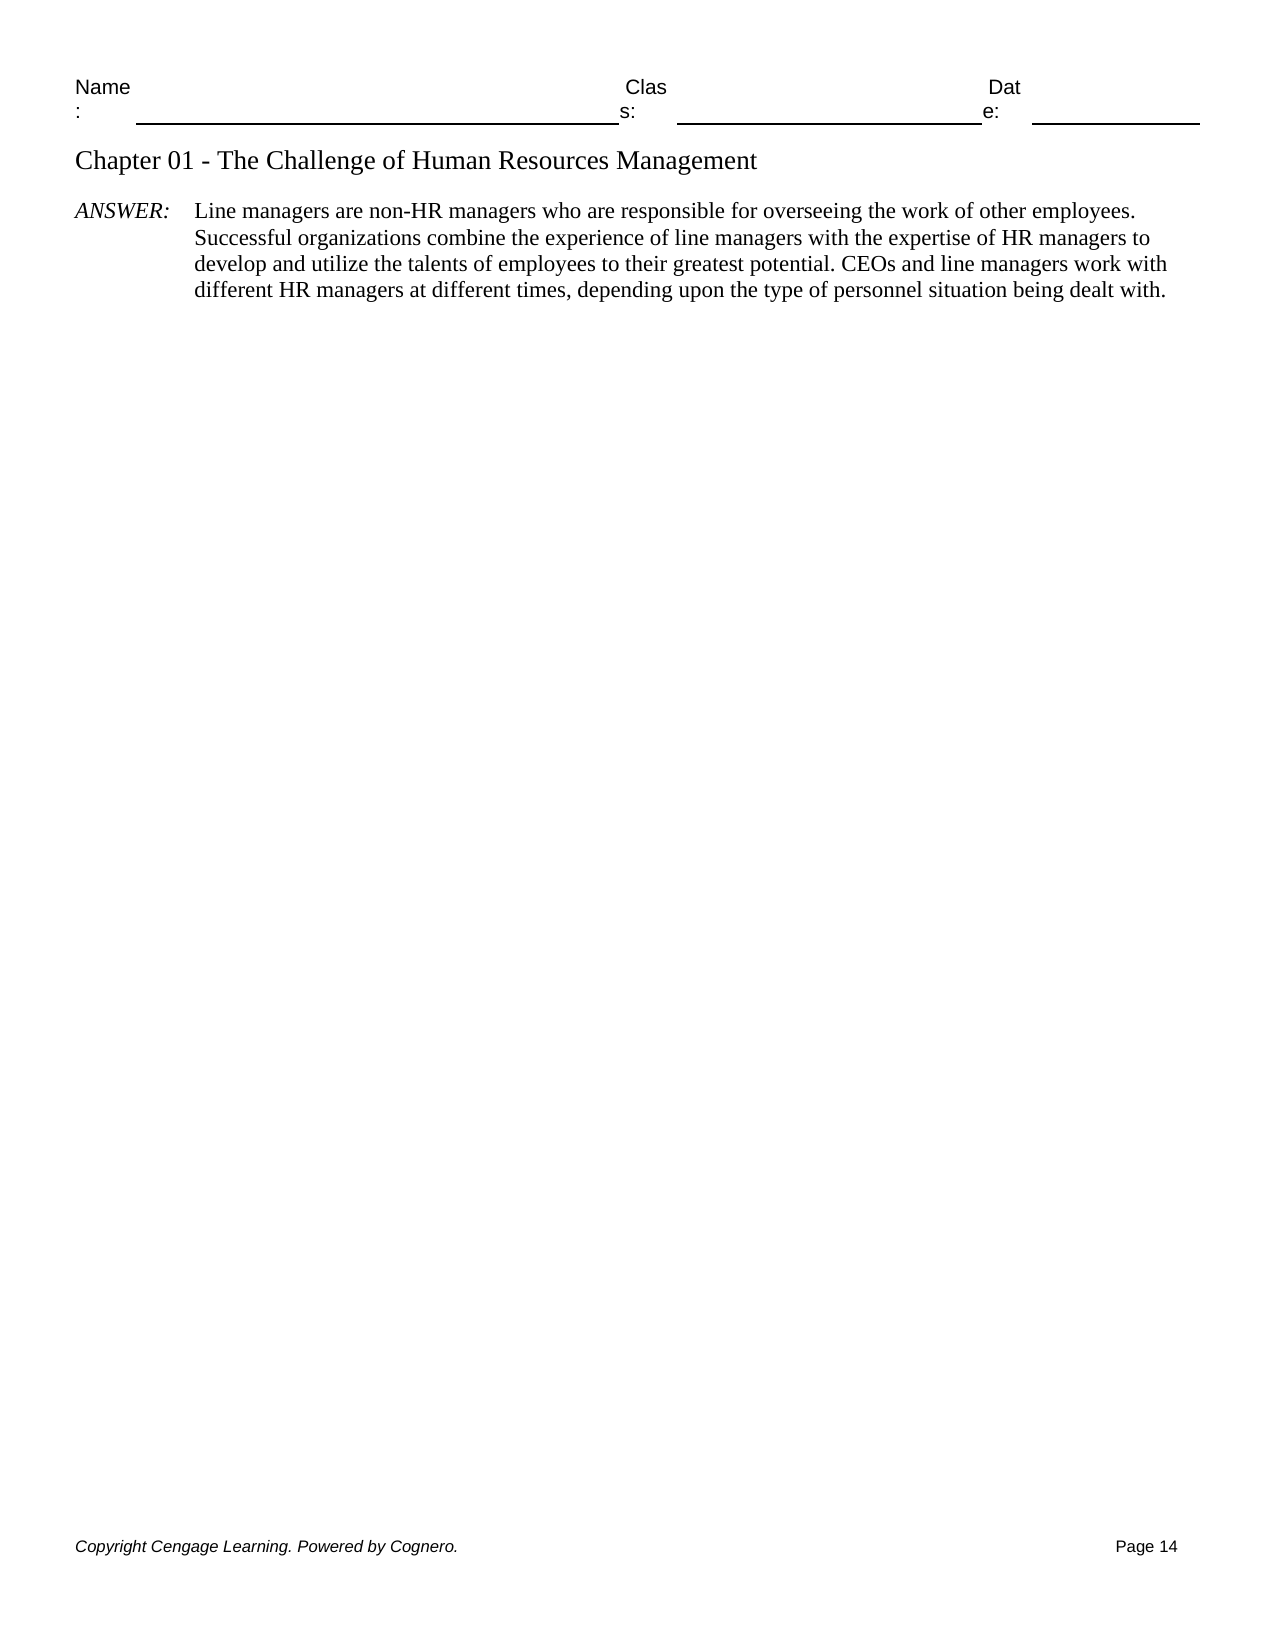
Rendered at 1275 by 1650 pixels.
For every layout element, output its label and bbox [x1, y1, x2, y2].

table_header [75, 194, 1200, 306]
